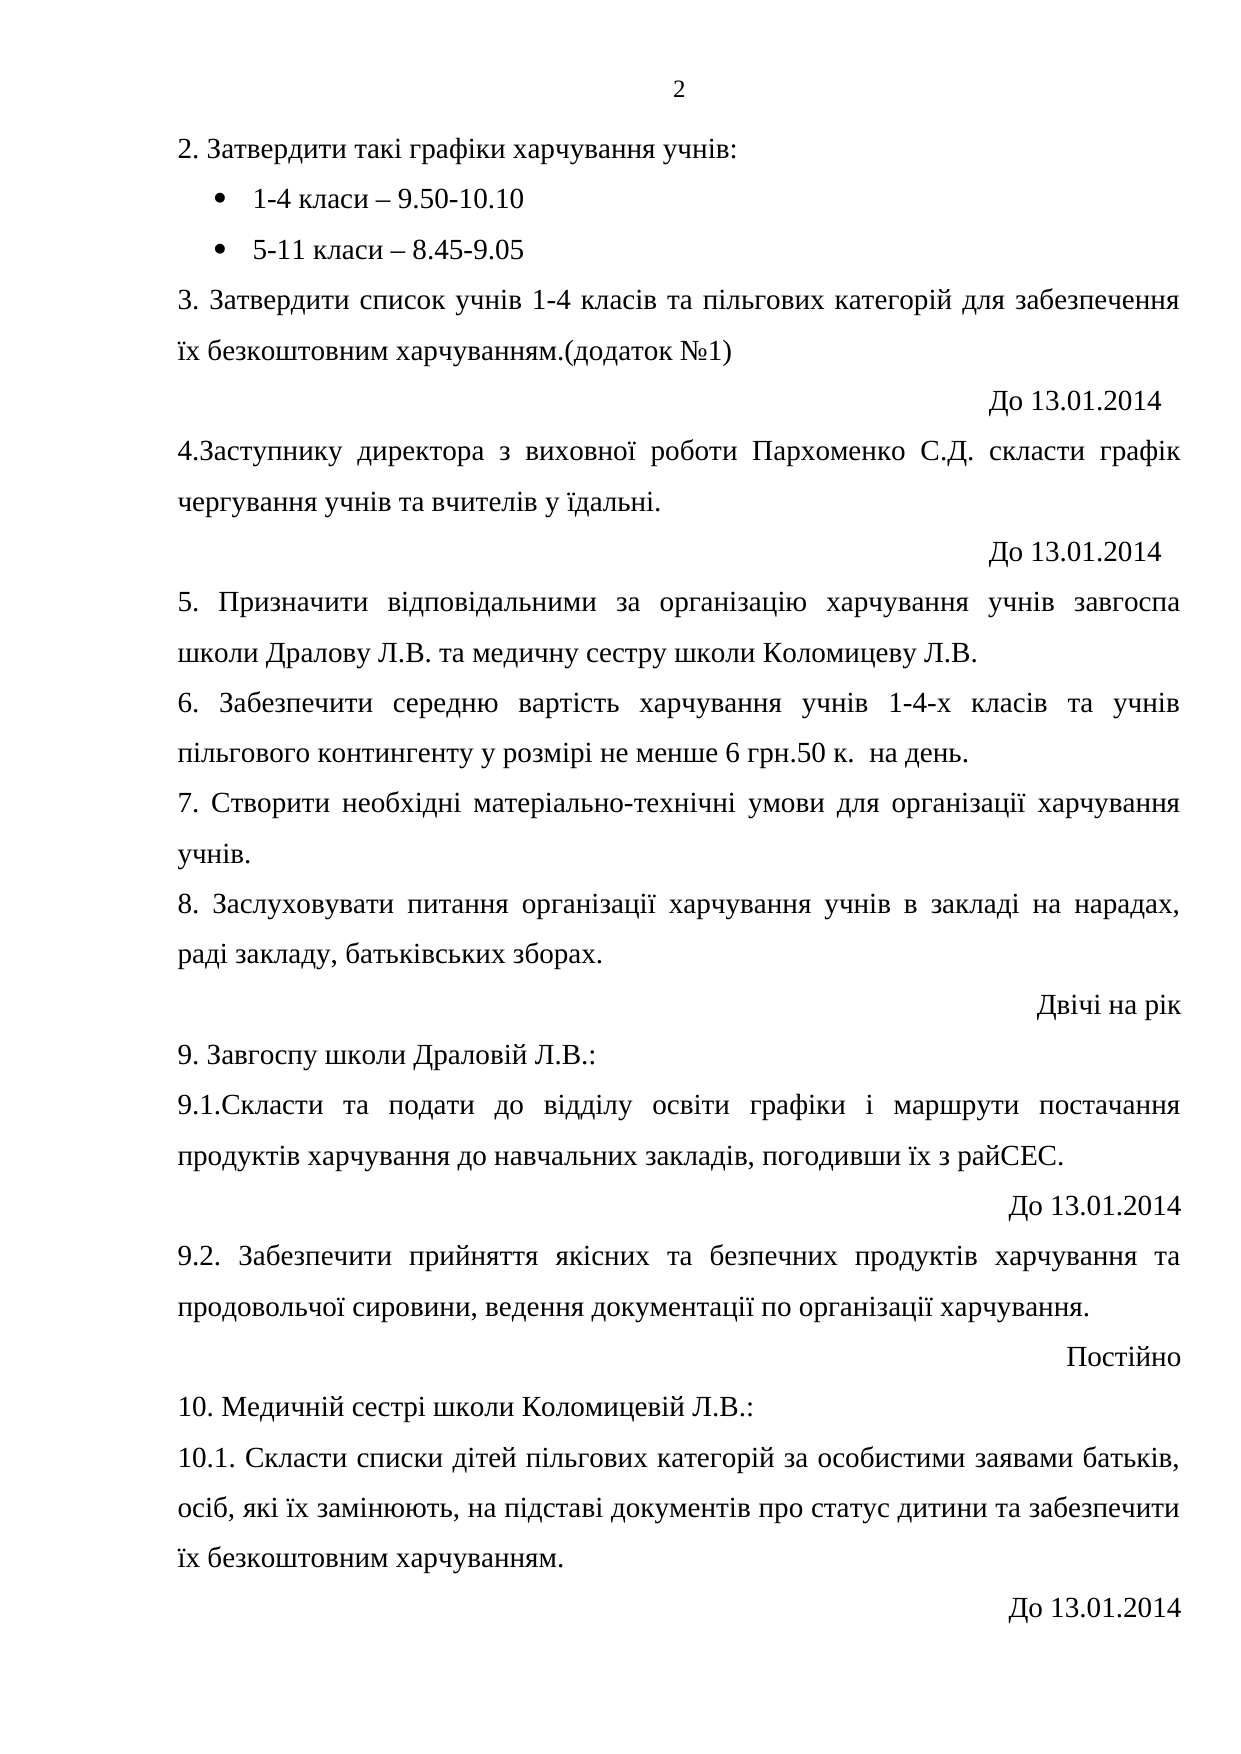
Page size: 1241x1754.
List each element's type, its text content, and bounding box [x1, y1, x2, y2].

text До 13.01.2014 [177, 1591, 1181, 1624]
text Двічі на рік [177, 987, 1181, 1020]
text 3. Затвердити список учнів 1-4 класів та пільгових категорій для забезпечення їх безкоштовним харчуванням.(додаток №1) [177, 282, 1181, 366]
text 9.2. Забезпечити прийняття якісних та безпечних продуктів харчування та продовольчої сировини, ведення документації по організації харчування. [177, 1238, 1181, 1322]
text 10. Медичній сестрі школи Коломицевій Л.В.: [177, 1389, 1181, 1423]
text 9.1.Скласти та подати до відділу освіти графіки і маршрути постачання продуктів харчування до навчальних закладів, погодивши їх з райСЕС. [177, 1087, 1181, 1171]
list 1-4 класи – 9.50-10.10 [215, 182, 1181, 215]
text 5. Призначити відповідальними за організацію харчування учнів завгоспа школи Дралову Л.В. та медичну сестру школи Коломицеву Л.В. [177, 584, 1181, 668]
text 6. Забезпечити середню вартість харчування учнів 1-4-х класів та учнів пільгового контингенту у розмірі не менше 6 грн.50 к. на день. [177, 685, 1181, 769]
text 8. Заслуховувати питання організації харчування учнів в закладі на нарадах, раді закладу, батьківських зборах. [177, 886, 1181, 970]
text До 13.01.2014 [177, 383, 1181, 417]
text До 13.01.2014 [177, 534, 1181, 568]
text 4.Заступнику директора з виховної роботи Пархоменко С.Д. скласти графік чергування учнів та вчителів у їдальні. [177, 433, 1181, 517]
text 9. Завгоспу школи Драловій Л.В.: [177, 1037, 1181, 1071]
text До 13.01.2014 [177, 1188, 1181, 1222]
list 5-11 класи – 8.45-9.05 [215, 232, 1181, 266]
text 2. Затвердити такі графіки харчування учнів: [177, 131, 1181, 165]
text 7. Створити необхідні матеріально-технічні умови для організації харчування учнів. [177, 786, 1181, 869]
text Постійно [177, 1339, 1181, 1373]
text 10.1. Скласти списки дітей пільгових категорій за особистими заявами батьків, осіб, які їх замінюють, на підставі документів про статус дитини та забезпечити їх безкоштовним харчуванням. [177, 1440, 1181, 1574]
